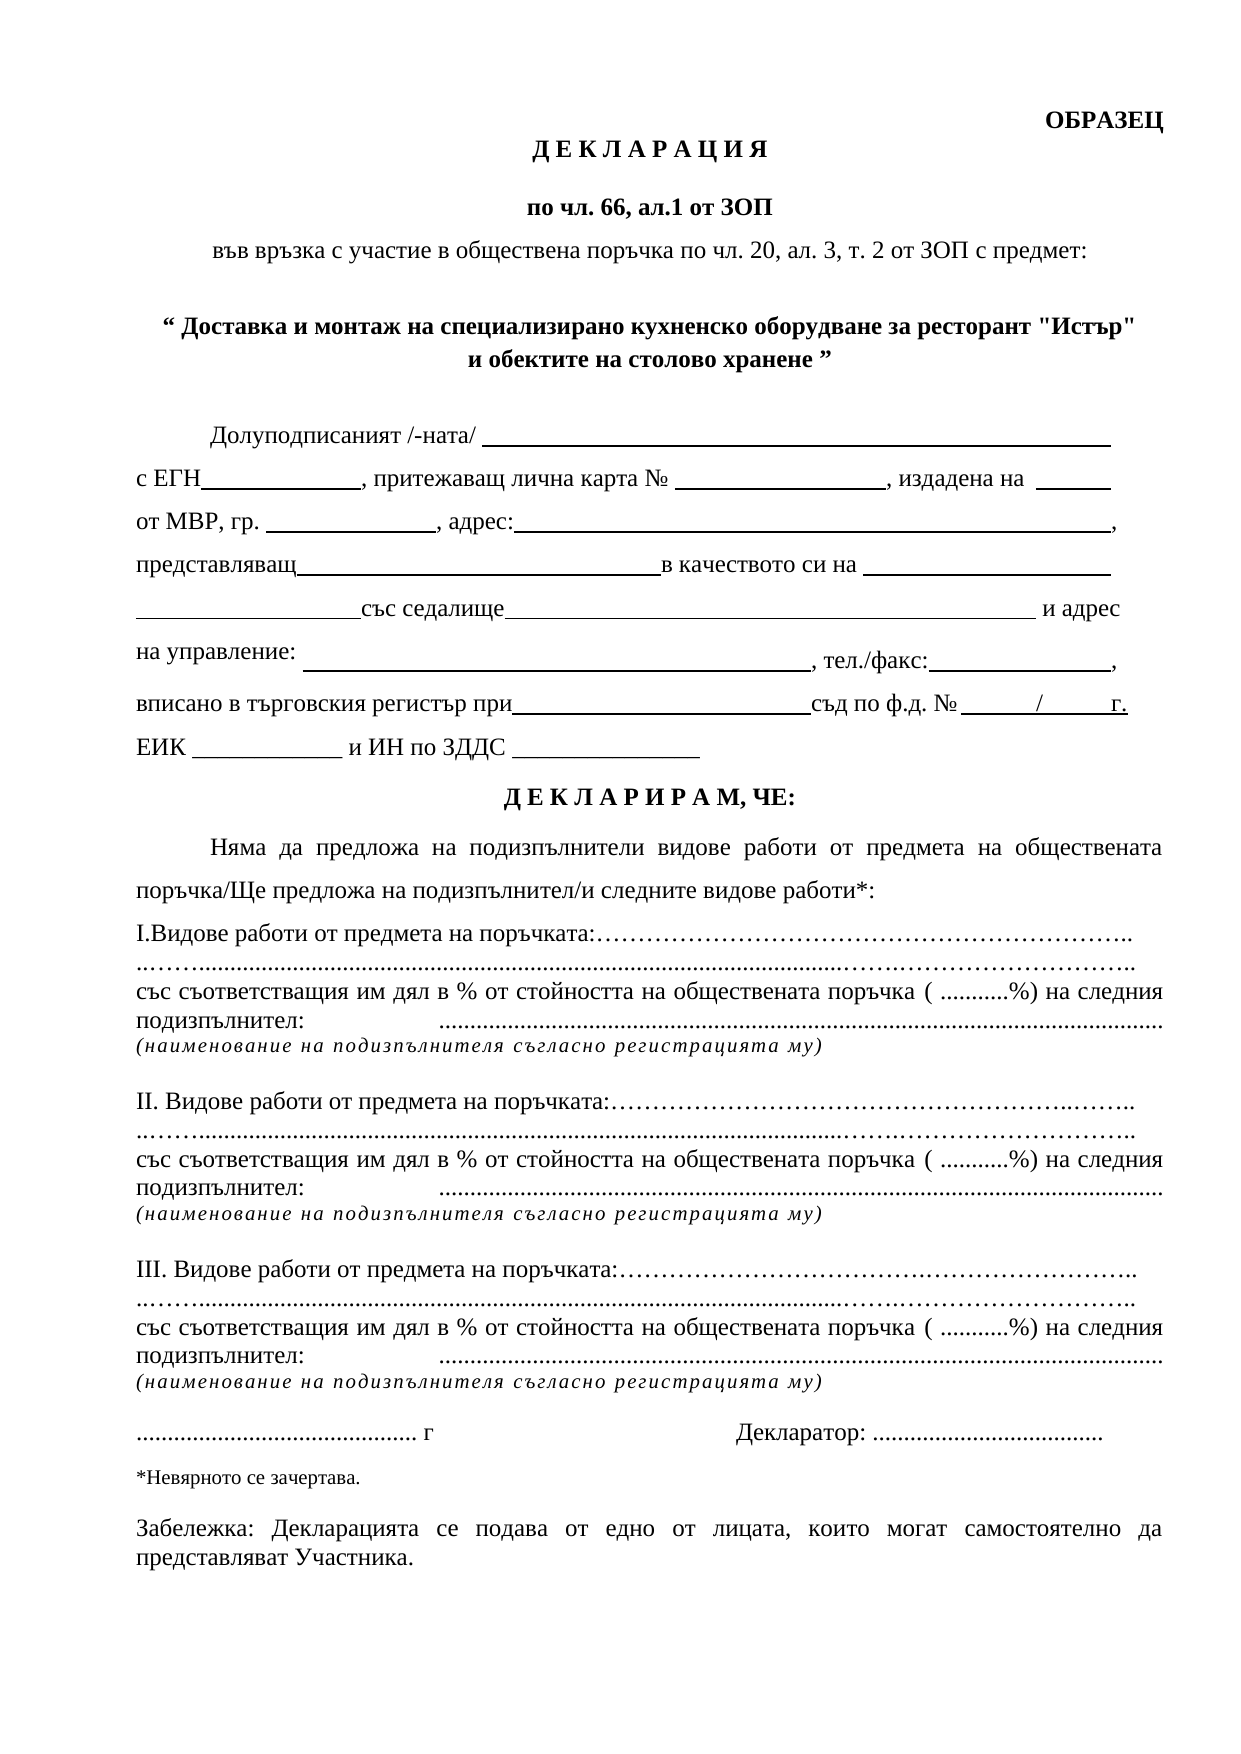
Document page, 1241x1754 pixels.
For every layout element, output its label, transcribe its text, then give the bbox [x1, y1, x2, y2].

text ІІ. Видове работи от предмета на поръчката:………………………………………………..…….. ..…….......................................................................................................…….……………………….. [136, 1086, 1163, 1144]
list ОБРАЗЕЦ [642, 106, 1163, 134]
text със съответстващия им дял в % от стойността на обществената поръчка ( ...........%) на следния подизпълнител: .................................................................................................................... (наименование на подизпълнителя съгласно регистрацията му) [136, 976, 1163, 1057]
text по чл. 66, ал.1 от ЗОП [136, 192, 1163, 221]
text с ЕГН , притежаващ лична карта № , издадена на [136, 463, 1163, 492]
text от МВР, гр. , адрес: , [136, 506, 1163, 535]
title Д Е К Л А Р А Ц И Я [136, 134, 1163, 163]
text Долуподписаният /-ната/ [136, 420, 1163, 449]
text Д Е К Л А Р И Р А М, ЧЕ: [136, 782, 1163, 811]
text “ Доставка и монтаж на специализирано кухненско оборудване за ресторант "Истър" [136, 311, 1163, 340]
text на управление: , тел./факс: , вписано в търговския регистър при съд по ф.д. № / г. ЕИК ____________ и ИН по ЗДДС _______________ [136, 636, 1163, 760]
text ІІІ. Видове работи от предмета на поръчката:……………………………….…………………….. ..…….......................................................................................................…….……………………….. [136, 1254, 1163, 1312]
text и обектите на столово хранене ” [136, 344, 1163, 373]
text Забележка: Декларацията се подава от едно от лицата, които могат самостоятелно да представляват Участника. [136, 1513, 1163, 1571]
text ............................................. г Декларатор: ..................................... [136, 1417, 1163, 1446]
text *Невярното се зачертава. [136, 1465, 1163, 1489]
text със съответстващия им дял в % от стойността на обществената поръчка ( ...........%) на следния подизпълнител: .................................................................................................................... (наименование на подизпълнителя съгласно регистрацията му) [136, 1312, 1163, 1393]
text І.Видове работи от предмета на поръчката:……………………………………………………….. ..…….......................................................................................................…….……………………….. [136, 918, 1163, 976]
text Няма да предложа на подизпълнители видове работи от предмета на обществената поръчка/Ще предложа на подизпълнител/и следните видове работи*: [136, 832, 1163, 904]
text със съответстващия им дял в % от стойността на обществената поръчка ( ...........%) на следния подизпълнител: .................................................................................................................... (наименование на подизпълнителя съгласно регистрацията му) [136, 1144, 1163, 1225]
text представляващ в качеството си на със седалище и адрес [136, 549, 1163, 621]
text във връзка с участие в обществена поръчка по чл. 20, ал. 3, т. 2 от ЗОП с предмет: [136, 235, 1163, 264]
